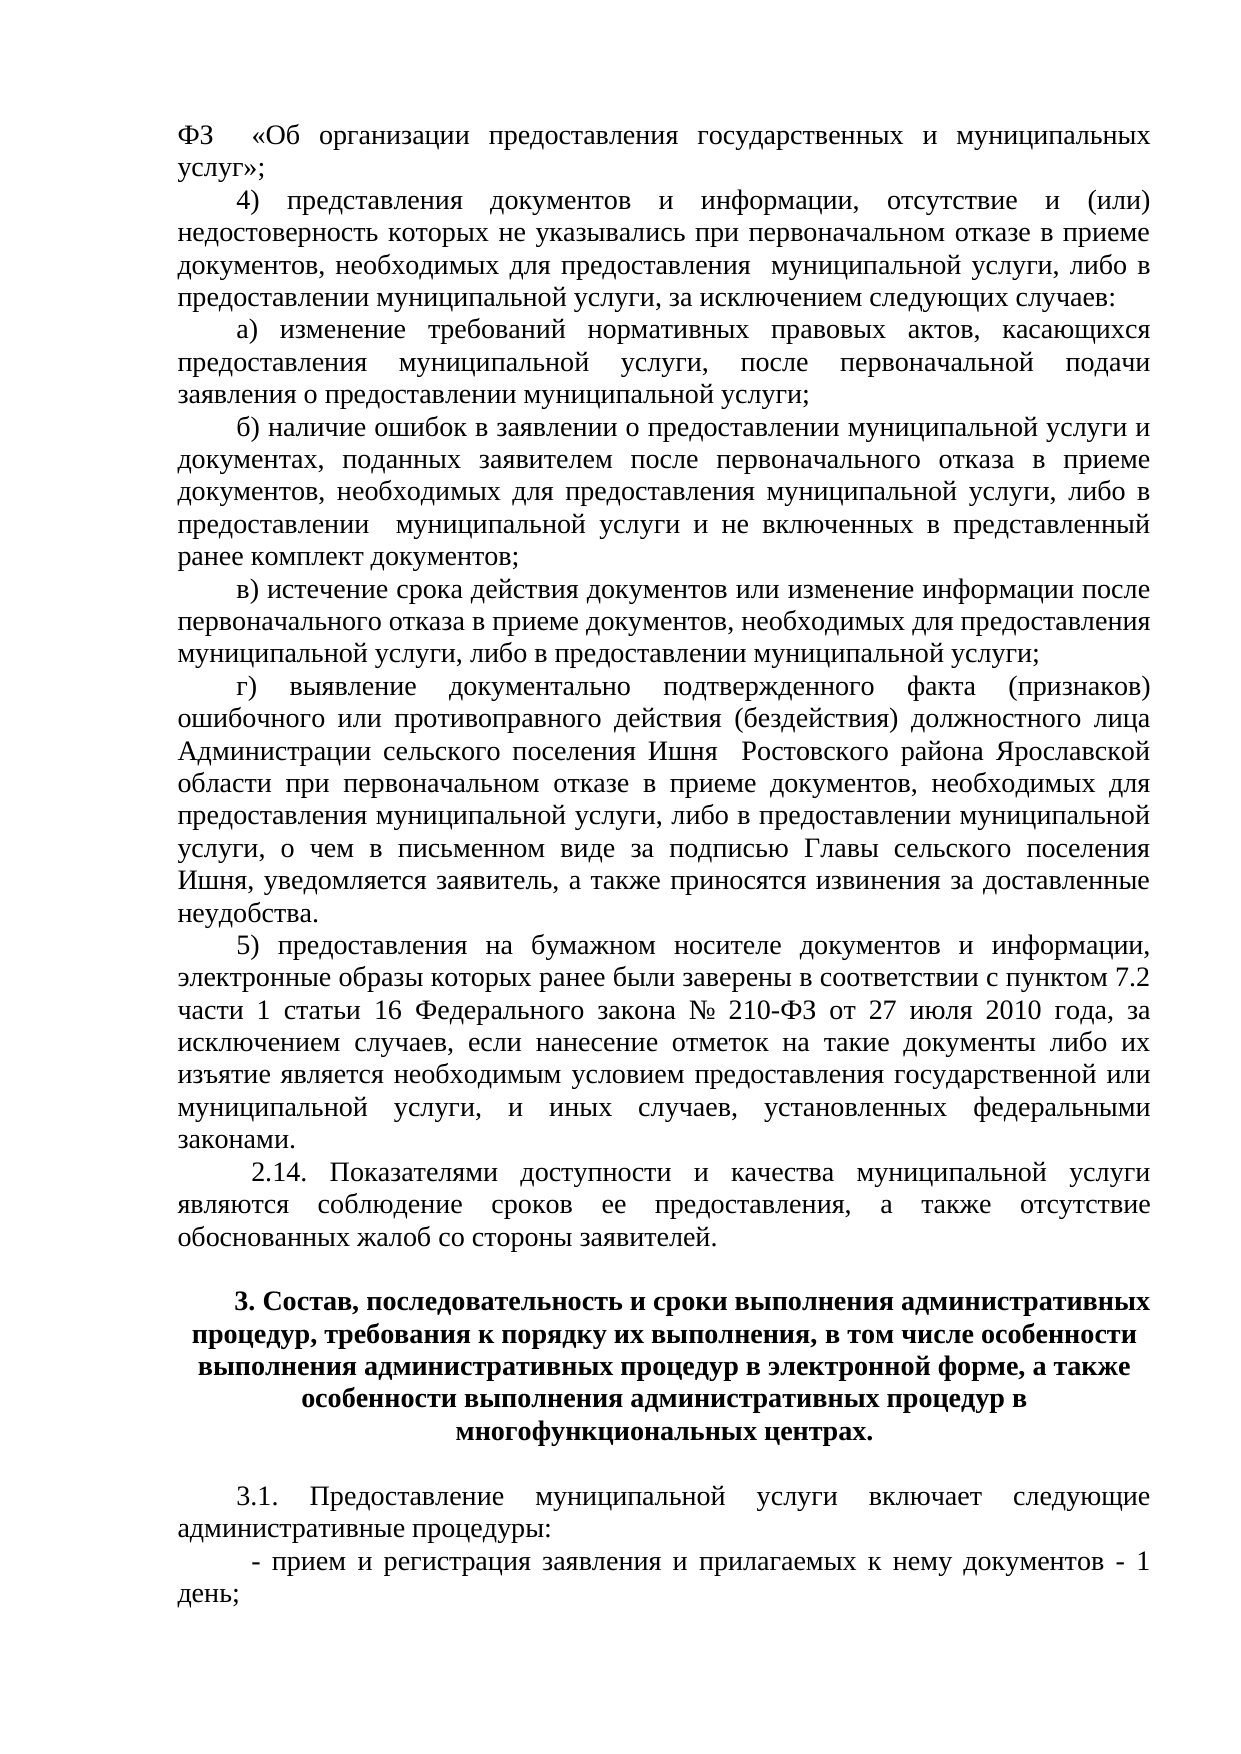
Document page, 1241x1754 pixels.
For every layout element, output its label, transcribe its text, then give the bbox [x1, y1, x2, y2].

text 4) представления документов и информации, отсутствие и (или) недостоверность которых не указывались при первоначальном отказе в приеме документов, необходимых для предоставления муниципальной услуги, либо в предоставлении муниципальной услуги, за исключением следующих случаев: [177, 183, 1152, 312]
text а) изменение требований нормативных правовых актов, касающихся предоставления муниципальной услуги, после первоначальной подачи заявления о предоставлении муниципальной услуги; [177, 312, 1152, 410]
text 2.14. Показателями доступности и качества муниципальной услуги являются соблюдение сроков ее предоставления, а также отсутствие обоснованных жалоб со стороны заявителей. [177, 1155, 1152, 1252]
text 3. Состав, последовательность и сроки выполнения административных процедур, требования к порядку их выполнения, в том числе особенности выполнения административных процедур в электронной форме, а также особенности выполнения административных процедур в многофункциональных центрах. [177, 1284, 1152, 1446]
text б) наличие ошибок в заявлении о предоставлении муниципальной услуги и документах, поданных заявителем после первоначального отказа в приеме документов, необходимых для предоставления муниципальной услуги, либо в предоставлении муниципальной услуги и не включенных в представленный ранее комплект документов; [177, 410, 1152, 572]
text - прием и регистрация заявления и прилагаемых к нему документов - 1 день; [177, 1543, 1152, 1608]
text 3.1. Предоставление муниципальной услуги включает следующие административные процедуры: [177, 1479, 1152, 1543]
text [177, 118, 1152, 183]
text г) выявление документально подтвержденного факта (признаков) ошибочного или противоправного действия (бездействия) должностного лица Администрации сельского поселения Ишня Ростовского района Ярославской области при первоначальном отказе в приеме документов, необходимых для предоставления муниципальной услуги, либо в предоставлении муниципальной услуги, о чем в письменном виде за подписью Главы сельского поселения Ишня, уведомляется заявитель, а также приносятся извинения за доставленные неудобства. [177, 669, 1152, 928]
text в) истечение срока действия документов или изменение информации после первоначального отказа в приеме документов, необходимых для предоставления муниципальной услуги, либо в предоставлении муниципальной услуги; [177, 572, 1152, 669]
text 5) предоставления на бумажном носителе документов и информации, электронные образы которых ранее были заверены в соответствии с пунктом 7.2 части 1 статьи 16 Федерального закона № 210-ФЗ от 27 июля 2010 года, за исключением случаев, если нанесение отметок на такие документы либо их изъятие является необходимым условием предоставления государственной или муниципальной услуги, и иных случаев, установленных федеральными законами. [177, 928, 1152, 1155]
